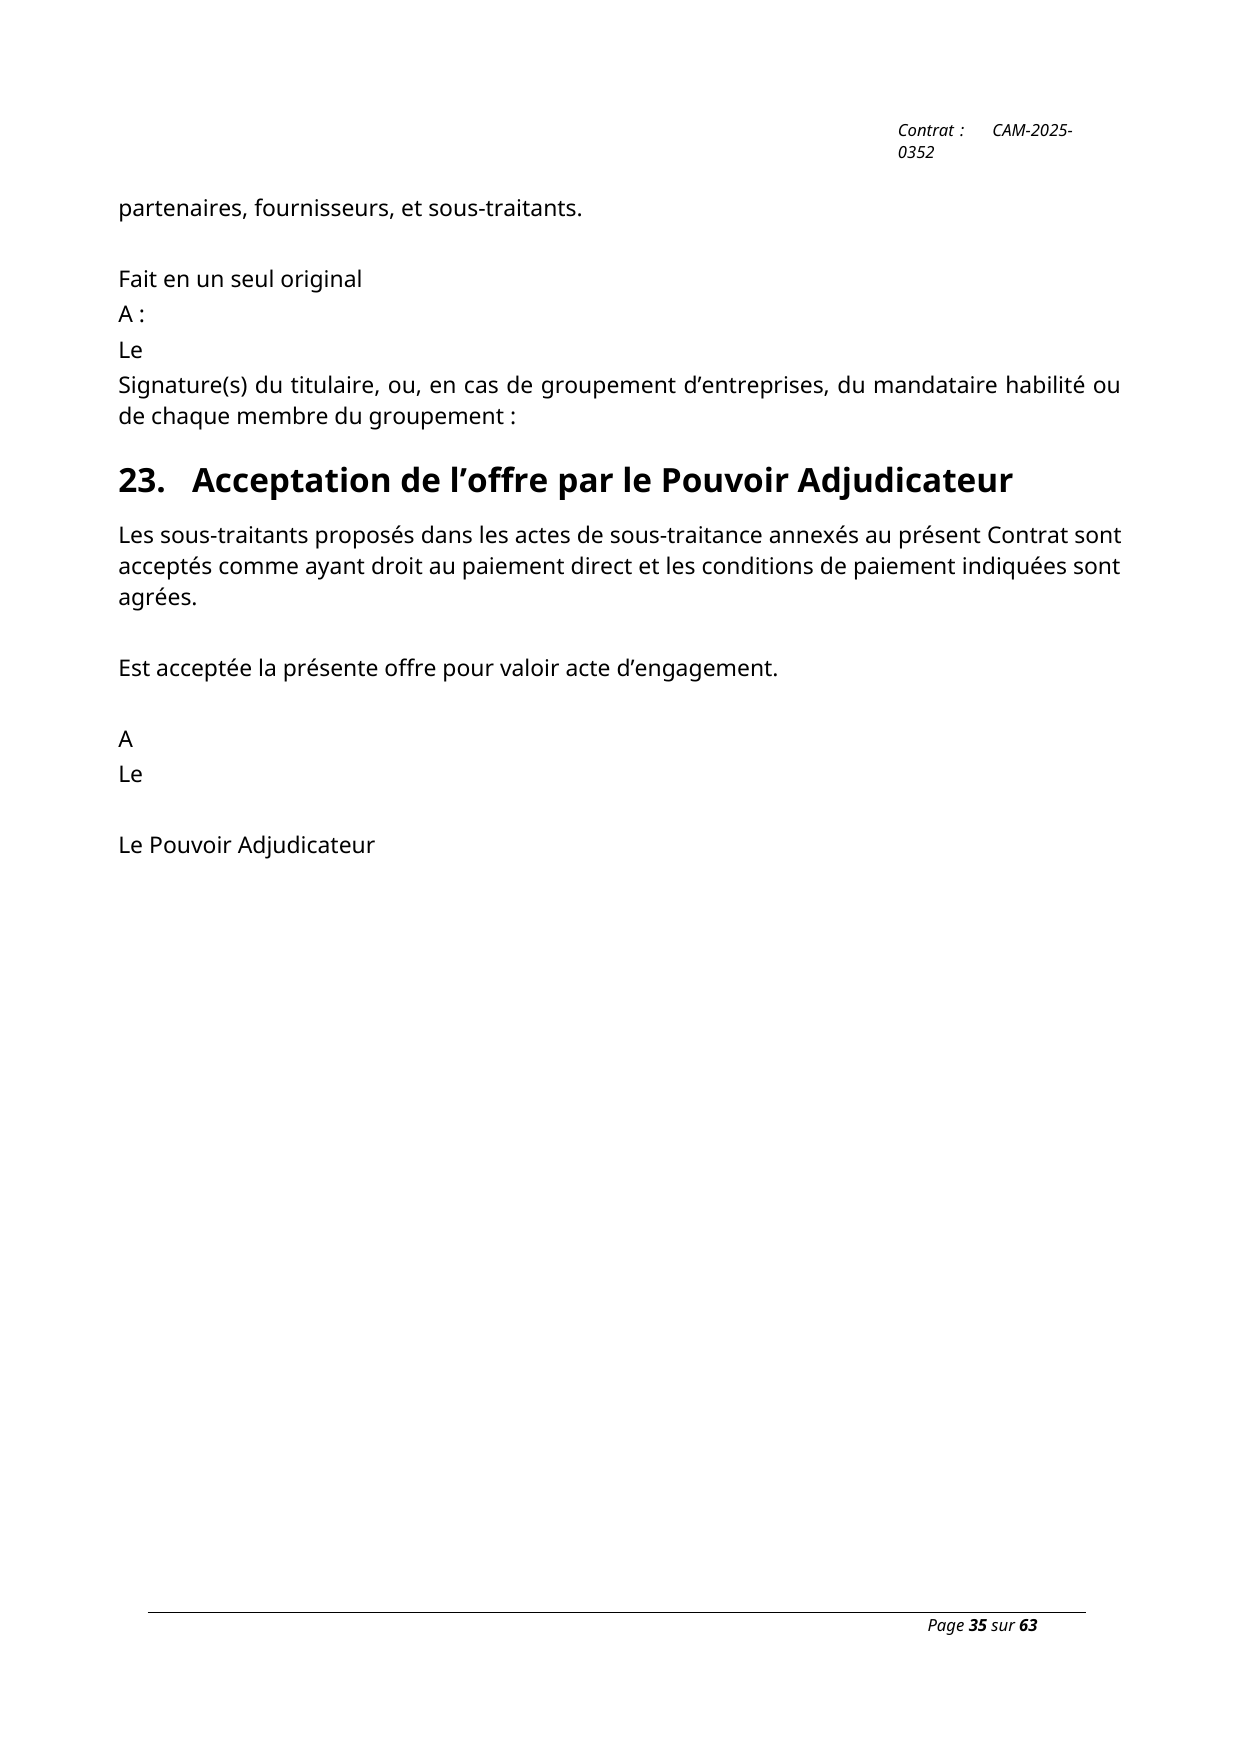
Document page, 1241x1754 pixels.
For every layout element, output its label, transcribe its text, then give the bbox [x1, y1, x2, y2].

text A : [118, 298, 1122, 329]
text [118, 192, 1122, 223]
text Le [118, 758, 1122, 789]
text Le Pouvoir Adjudicateur [118, 829, 1122, 860]
text Les sous-traitants proposés dans les actes de sous-traitance annexés au présent Contrat sont acceptés comme ayant droit au paiement direct et les conditions de paiement indiquées sont agrées. [118, 519, 1122, 612]
text Est acceptée la présente offre pour valoir acte d’engagement. [118, 652, 1122, 683]
text Signature(s) du titulaire, ou, en cas de groupement d’entreprises, du mandataire habilité ou de chaque membre du groupement : [118, 369, 1122, 432]
text Acceptation de l’offre par le Pouvoir Adjudicateur [118, 457, 1122, 502]
text A [118, 723, 1122, 754]
text Fait en un seul original [118, 263, 1122, 294]
text Le [118, 334, 1122, 365]
